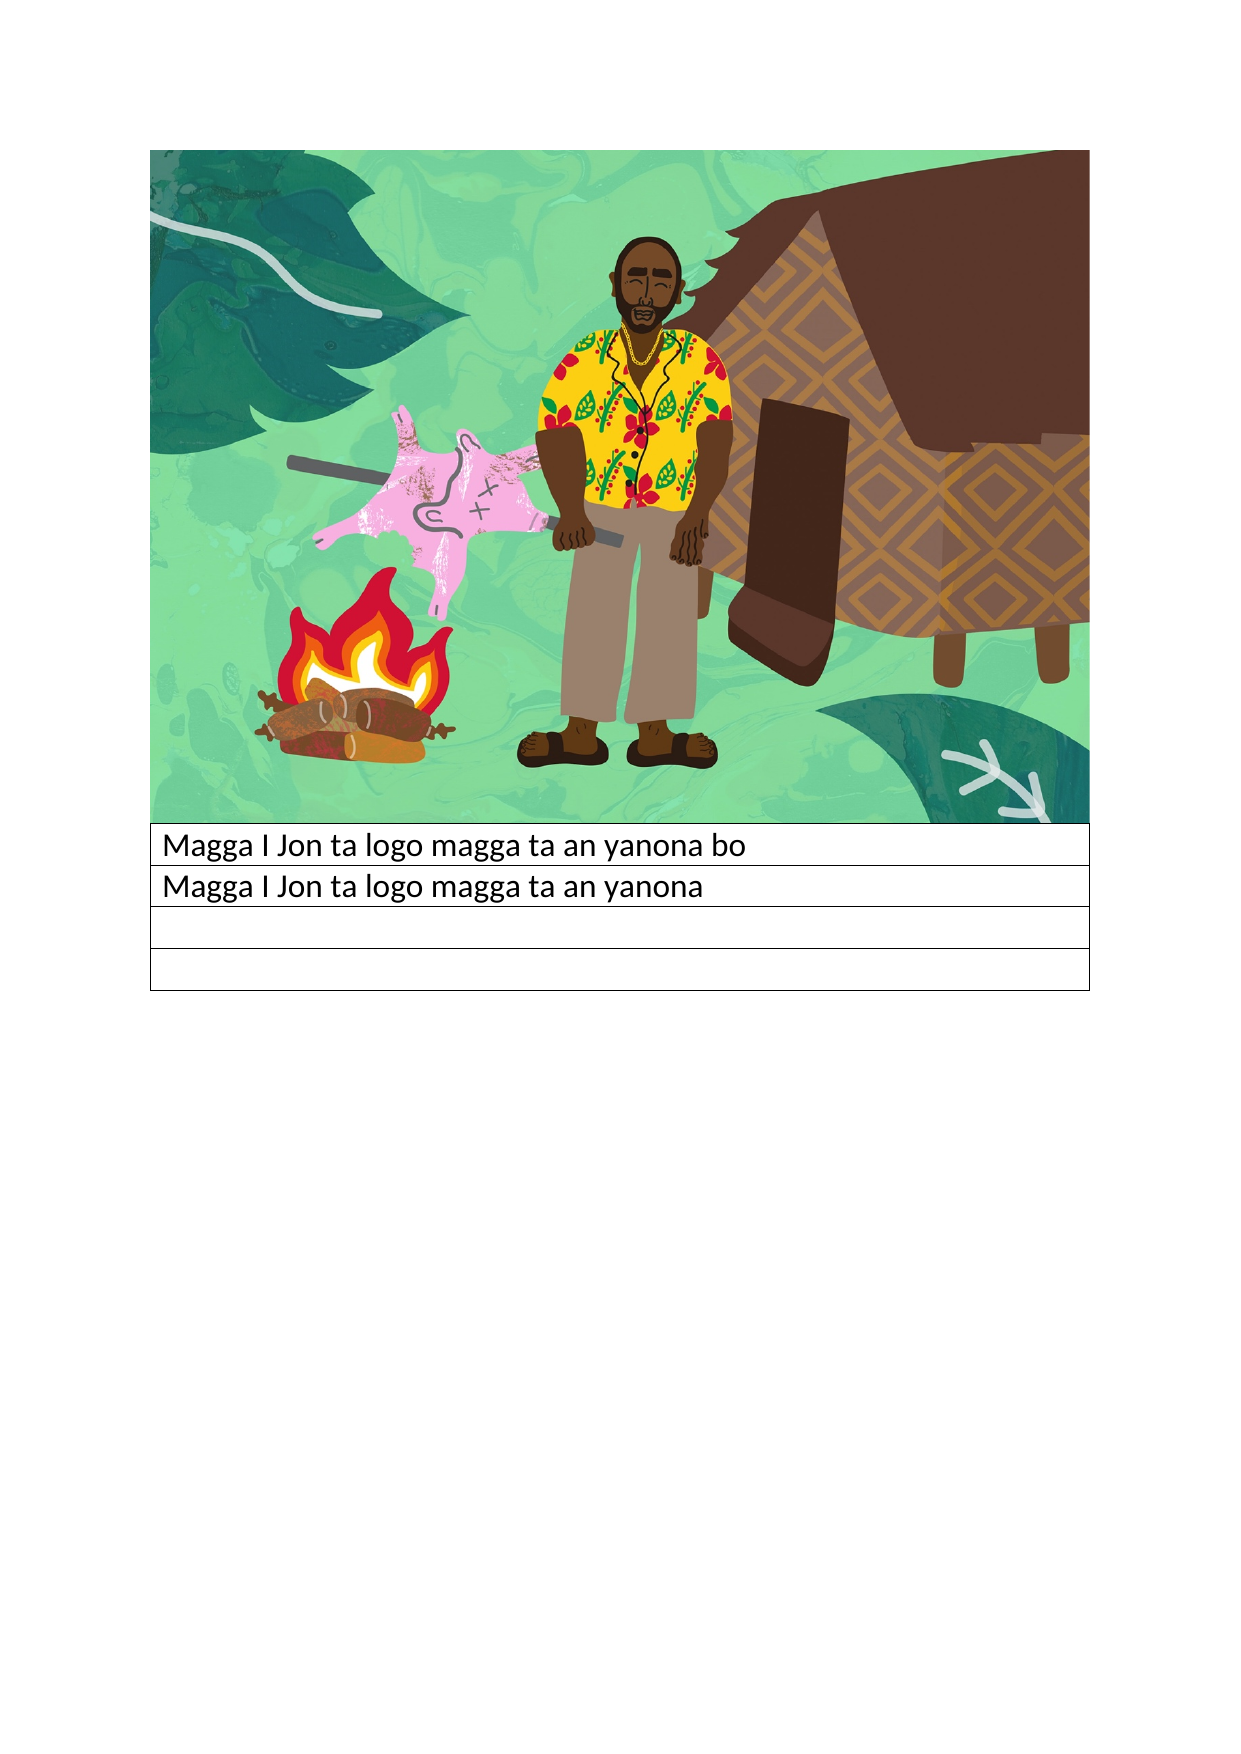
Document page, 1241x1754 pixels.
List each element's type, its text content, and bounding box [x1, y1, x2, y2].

table_cell [151, 907, 1089, 948]
table_cell [151, 949, 1089, 990]
table_cell Magga I Jon ta logo magga ta an yanona [151, 866, 1089, 906]
picture [150, 150, 1090, 823]
table_header Magga I Jon ta logo magga ta an yanona bo [151, 824, 1089, 864]
